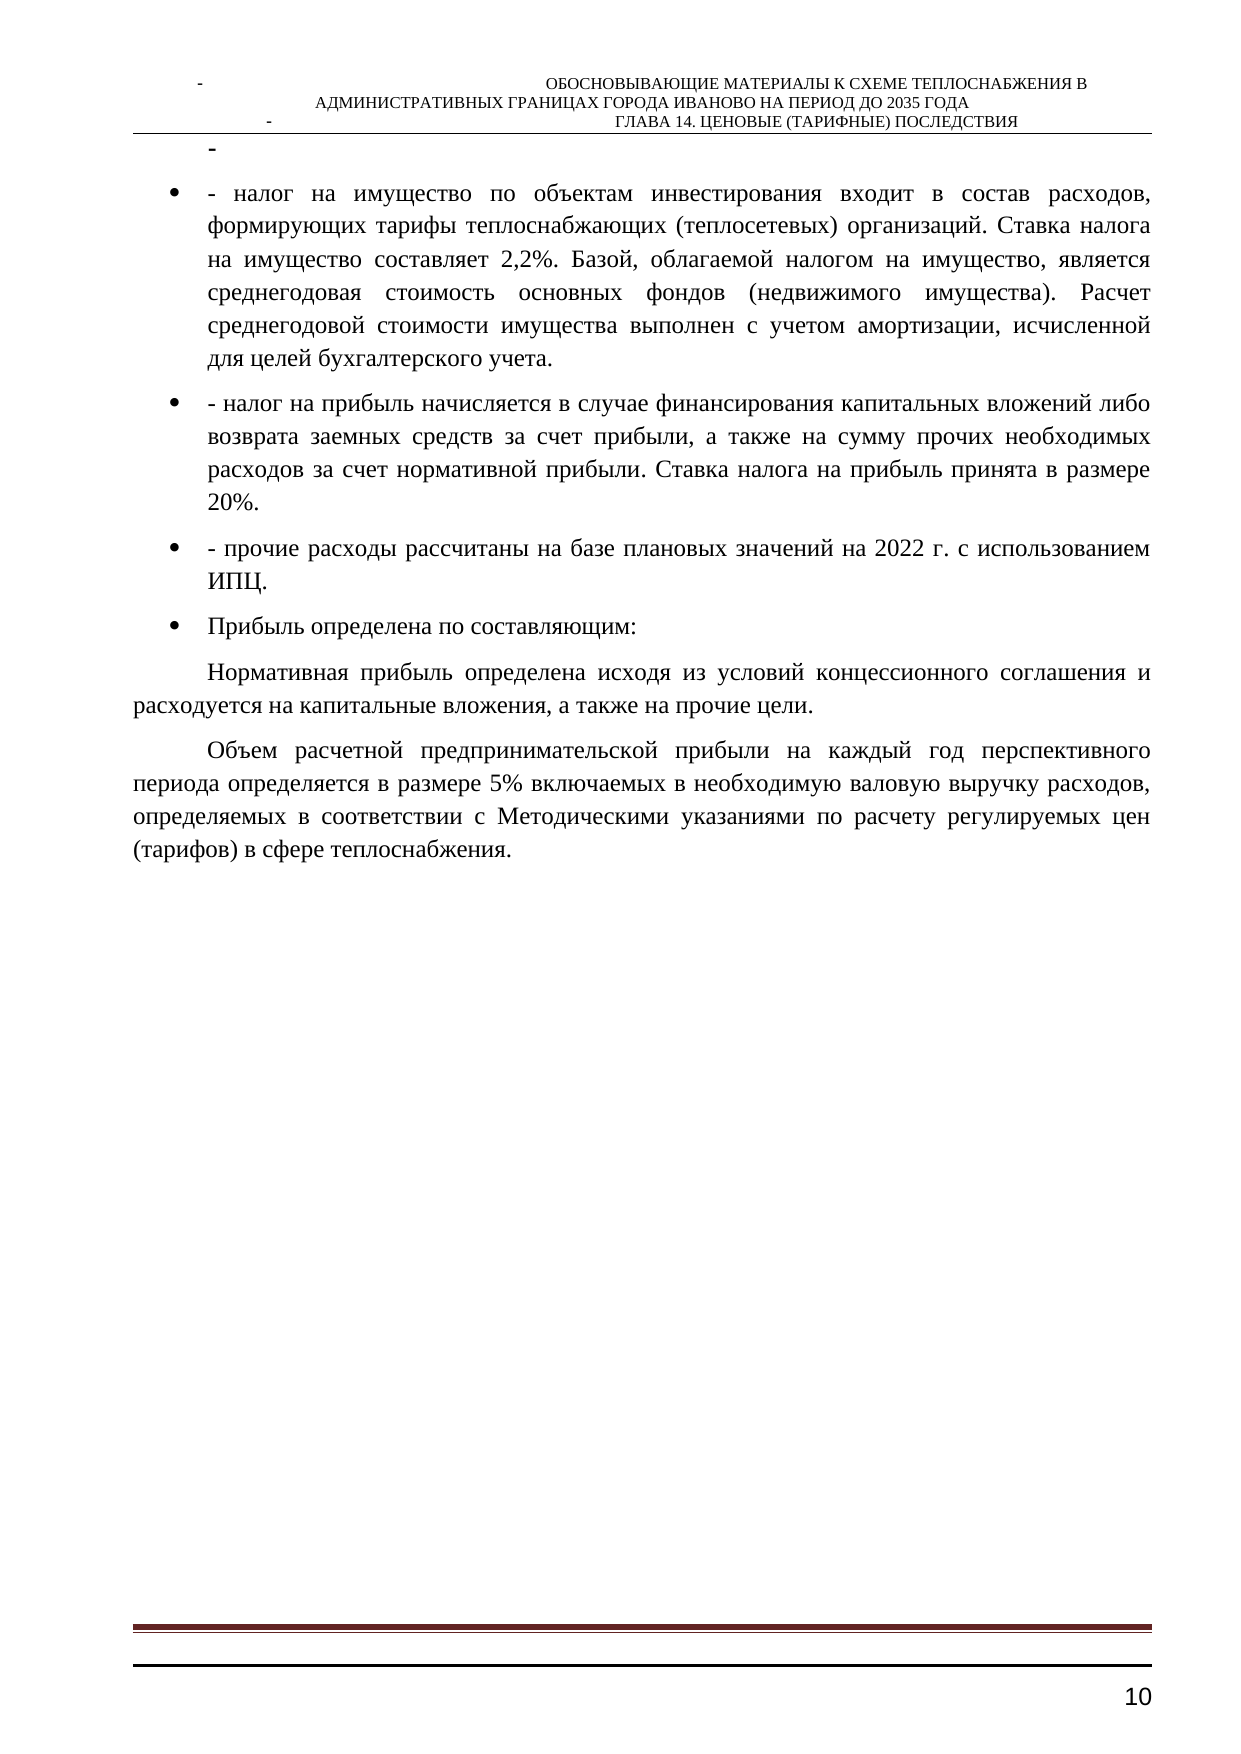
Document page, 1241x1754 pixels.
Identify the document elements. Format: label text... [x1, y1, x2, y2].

list - налог на имущество по объектам инвестирования входит в состав расходов, формирующих тарифы теплоснабжающих (теплосетевых) организаций. Ставка налога на имущество составляет 2,2%. Базой, облагаемой налогом на имущество, является среднегодовая стоимость основных фондов (недвижимого имущества). Расчет среднегодовой стоимости имущества выполнен с учетом амортизации, исчисленной для целей бухгалтерского учета. [170, 178, 1152, 371]
text Нормативная прибыль определена исходя из условий концессионного соглашения и расходуется на капитальные вложения, а также на прочие цели. [133, 657, 1152, 719]
list - налог на прибыль начисляется в случае финансирования капитальных вложений либо возврата заемных средств за счет прибыли, а также на сумму прочих необходимых расходов за счет нормативной прибыли. Ставка налога на прибыль принята в размере 20%. [170, 388, 1152, 516]
list - прочие расходы рассчитаны на базе плановых значений на 2022 г. с использованием ИПЦ. [170, 533, 1152, 594]
text Объем расчетной предпринимательской прибыли на каждый год перспективного периода определяется в размере 5% включаемых в необходимую валовую выручку расходов, определяемых в соответствии с Методическими указаниями по расчету регулируемых цен (тарифов) в сфере теплоснабжения. [133, 735, 1152, 863]
list Прибыль определена по составляющим: [170, 611, 1152, 640]
